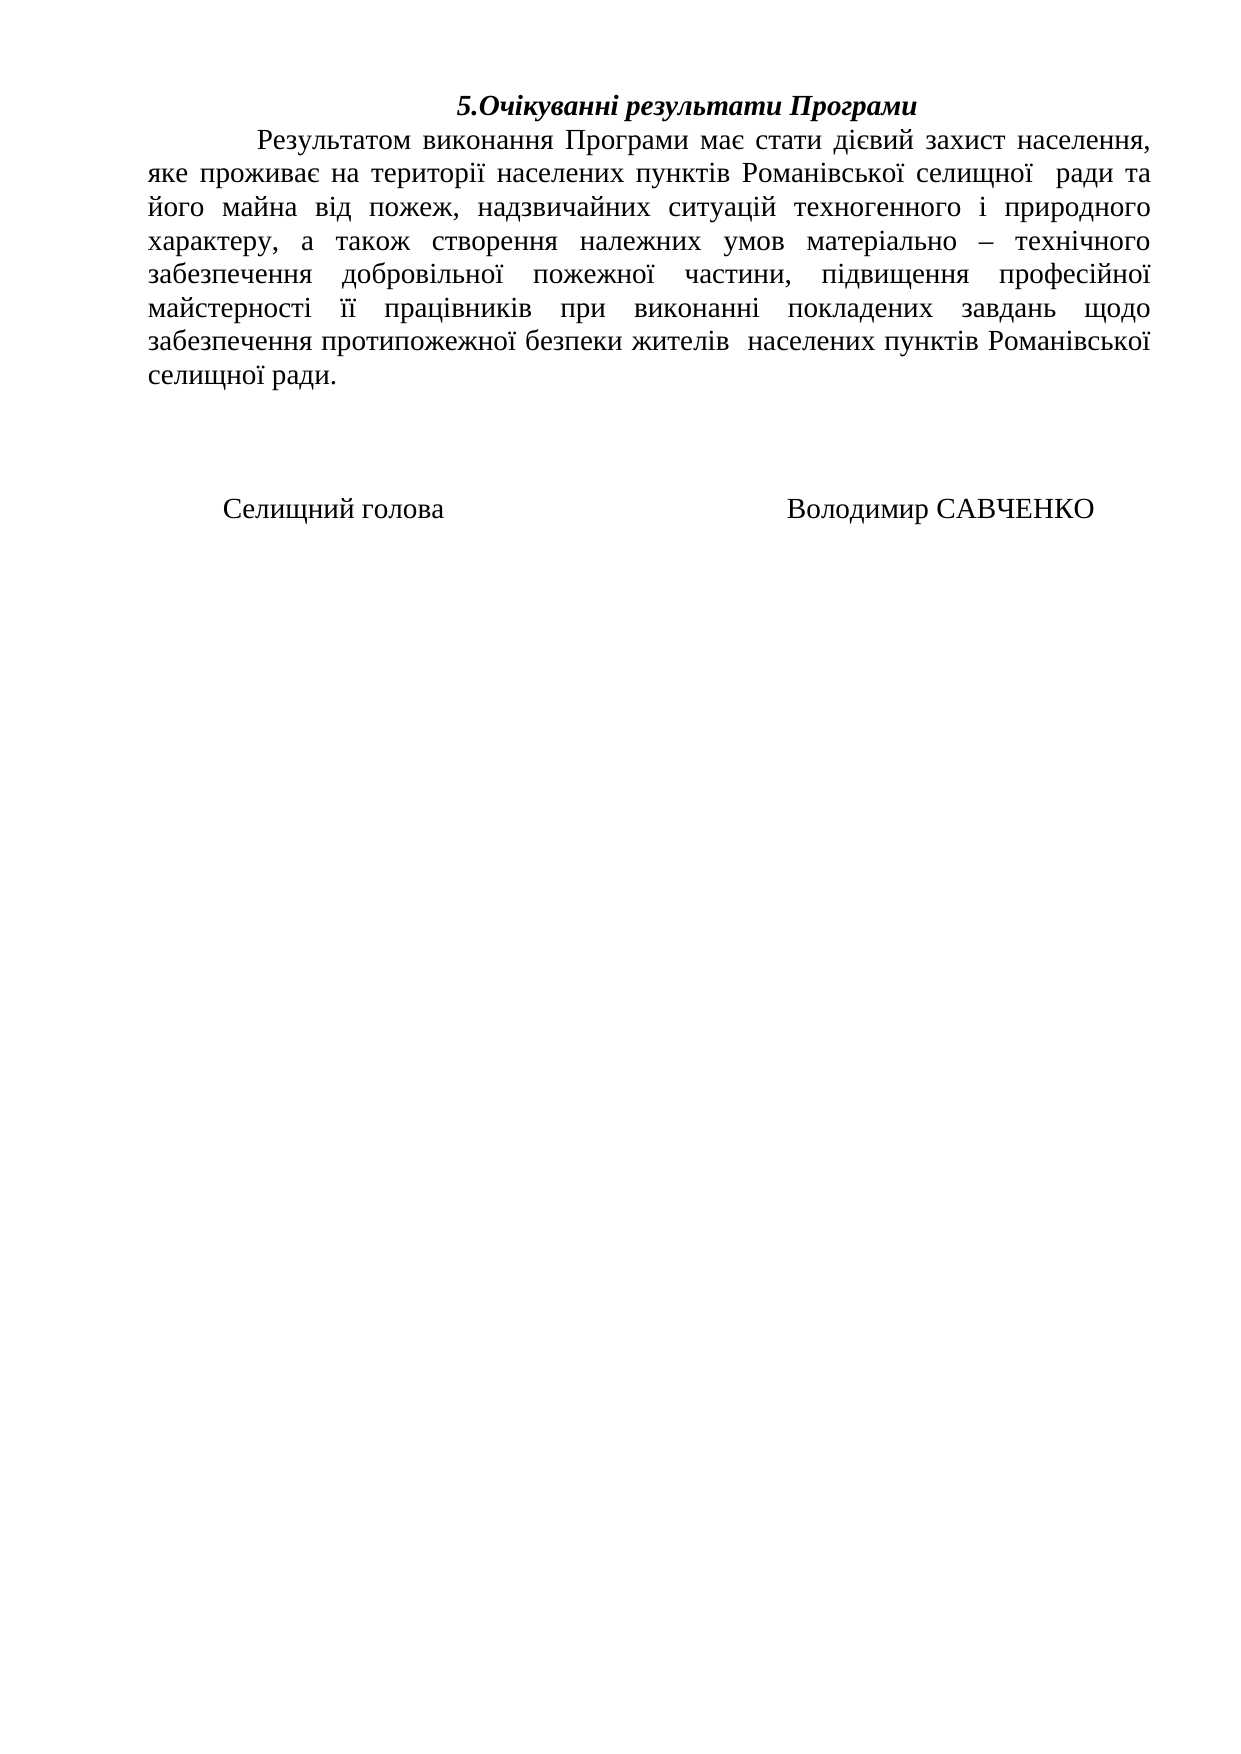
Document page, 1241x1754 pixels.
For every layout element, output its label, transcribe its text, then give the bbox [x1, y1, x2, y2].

text 5.Очікуванні результати Програми [148, 88, 1152, 122]
text Результатом виконання Програми має стати дієвий захист населення, яке проживає на території населених пунктів Романівської селищної ради та його майна від пожеж, надзвичайних ситуацій техногенного і природного характеру, а також створення належних умов матеріально – технічного забезпечення добровільної пожежної частини, підвищення професійної майстерності її працівників при виконанні покладених завдань щодо забезпечення протипожежної безпеки жителів населених пунктів Романівської селищної ради. [148, 122, 1152, 390]
text Селищний голова Володимир САВЧЕНКО [148, 491, 1152, 524]
